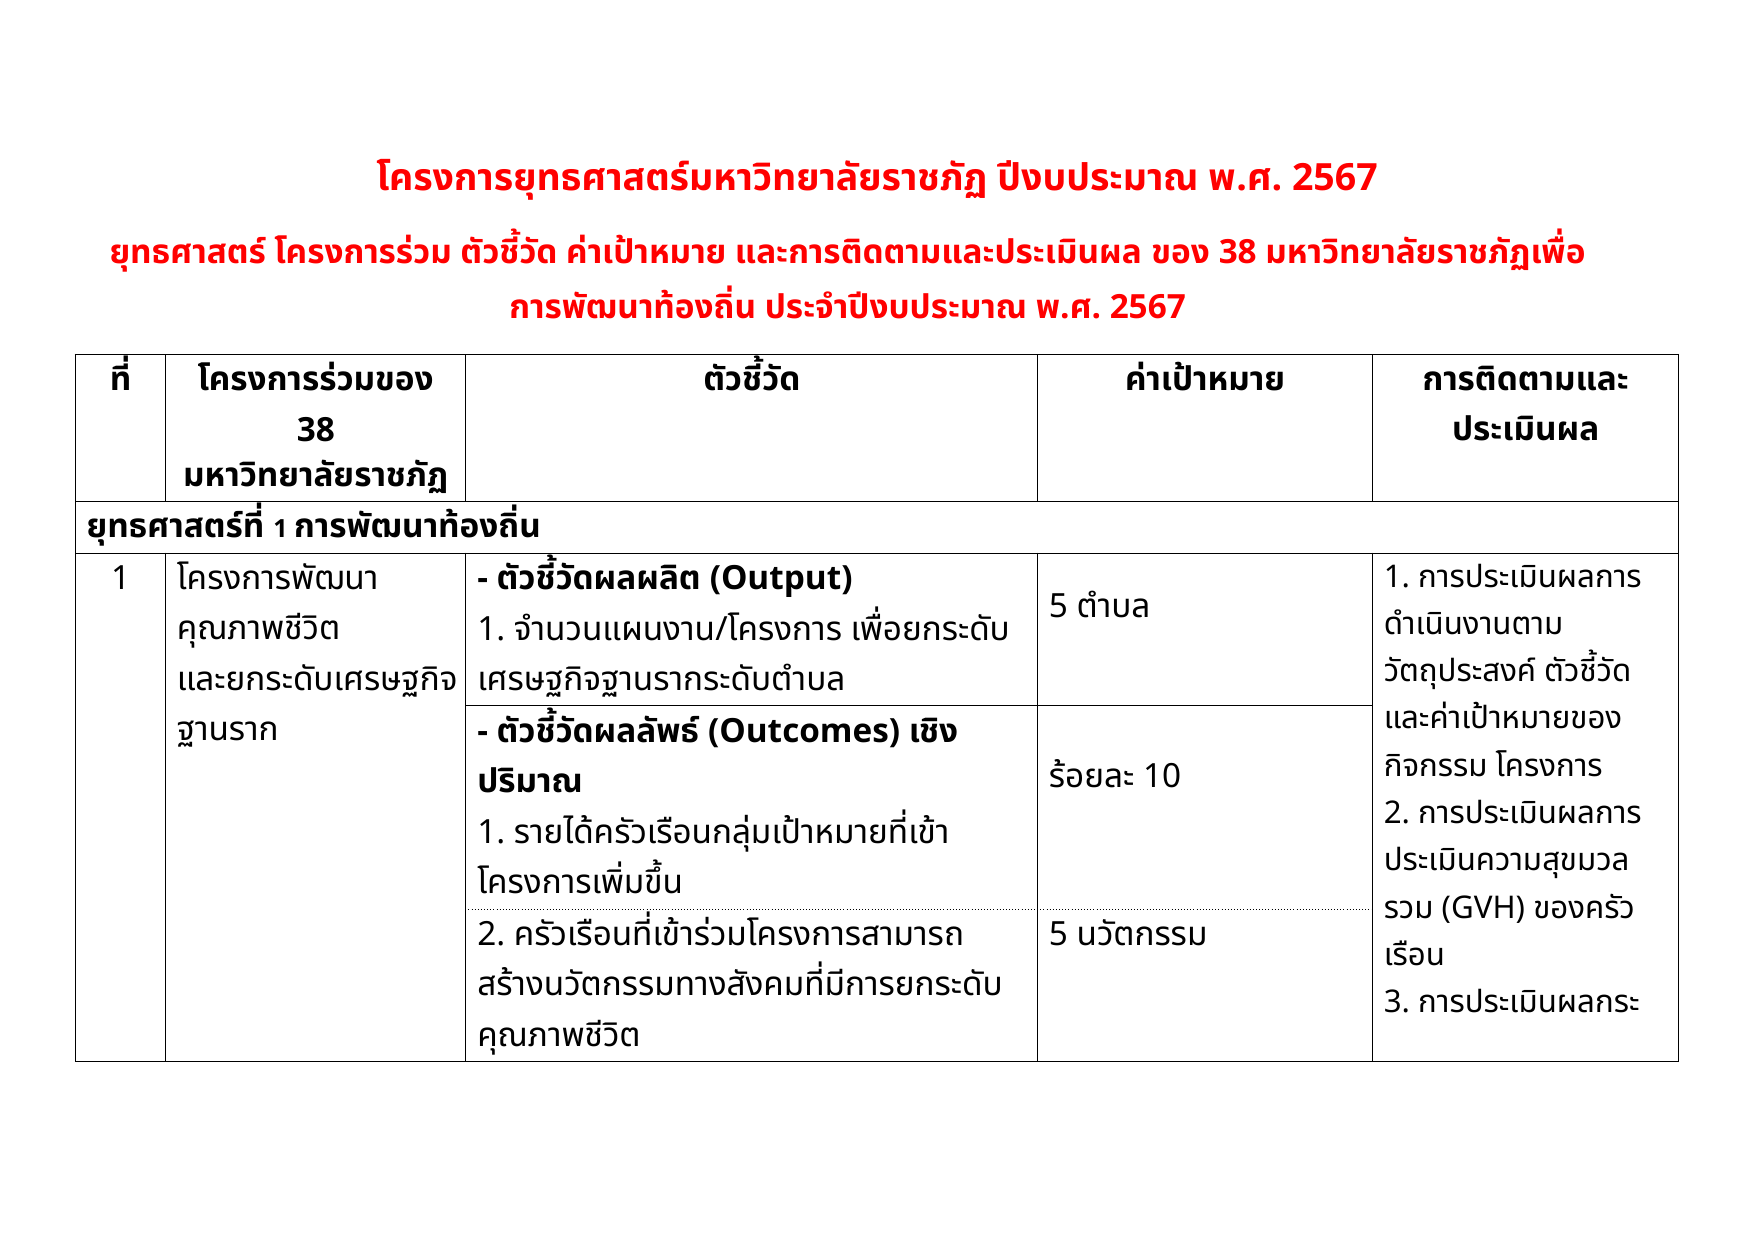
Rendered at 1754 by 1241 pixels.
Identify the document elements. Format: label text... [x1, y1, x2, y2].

table_cell - ตัวชี้วัดผลลัพธ์ (Outcomes) เชิงปริมาณ 1. รายได้ครัวเรือนกลุ่มเป้าหมายที่เข้าโครงการเพิ่มขึ้น [466, 706, 1037, 908]
table_cell 5 ตำบล [1038, 554, 1372, 705]
table_cell 5 นวัตกรรม [1038, 909, 1372, 1061]
table_header โครงการร่วมของ 38 มหาวิทยาลัยราชภัฏ [166, 355, 465, 501]
text ยุทธศาสตร์ โครงการร่วม ตัวชี้วัด ค่าเป้าหมาย และการติดตามและประเมินผล ของ 38 มหาวิทยาลัยราชภัฏเพื่อการพัฒนาท้องถิ่น ประจำปีงบประมาณ พ.ศ. 2567 [91, 228, 1604, 333]
table_header ตัวชี้วัด [466, 355, 1037, 501]
table_cell 1. การประเมินผลการดำเนินงานตามวัตถุประสงค์ ตัวชี้วัดและค่าเป้าหมายของกิจกรรม โครงการ 2. การประเมินผลการประเมินความสุขมวลรวม (GVH) ของครัวเรือน 3. การประเมินผลกระทบทางสังคมจากการลงทุน (SROI) [1373, 554, 1678, 1061]
text โครงการยุทธศาสตร์มหาวิทยาลัยราชภัฏ ปีงบประมาณ พ.ศ. 2567 [150, 150, 1604, 207]
table_cell โครงการพัฒนาคุณภาพชีวิต และยกระดับเศรษฐกิจฐานราก [166, 554, 465, 1061]
table_header ที่ [76, 355, 165, 501]
table_cell ร้อยละ 10 [1038, 706, 1372, 908]
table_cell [466, 909, 1037, 1061]
table_cell - ตัวชี้วัดผลผลิต (Output) 1. จำนวนแผนงาน/โครงการ เพื่อยกระดับเศรษฐกิจฐานรากระดับตำบล [466, 554, 1037, 705]
table_header การติดตามและประเมินผล [1373, 355, 1678, 501]
table_cell 1 [76, 554, 165, 1061]
table_cell ยุทธศาสตร์ที่ 1 การพัฒนาท้องถิ่น [76, 502, 1678, 553]
table_header ค่าเป้าหมาย [1038, 355, 1372, 501]
